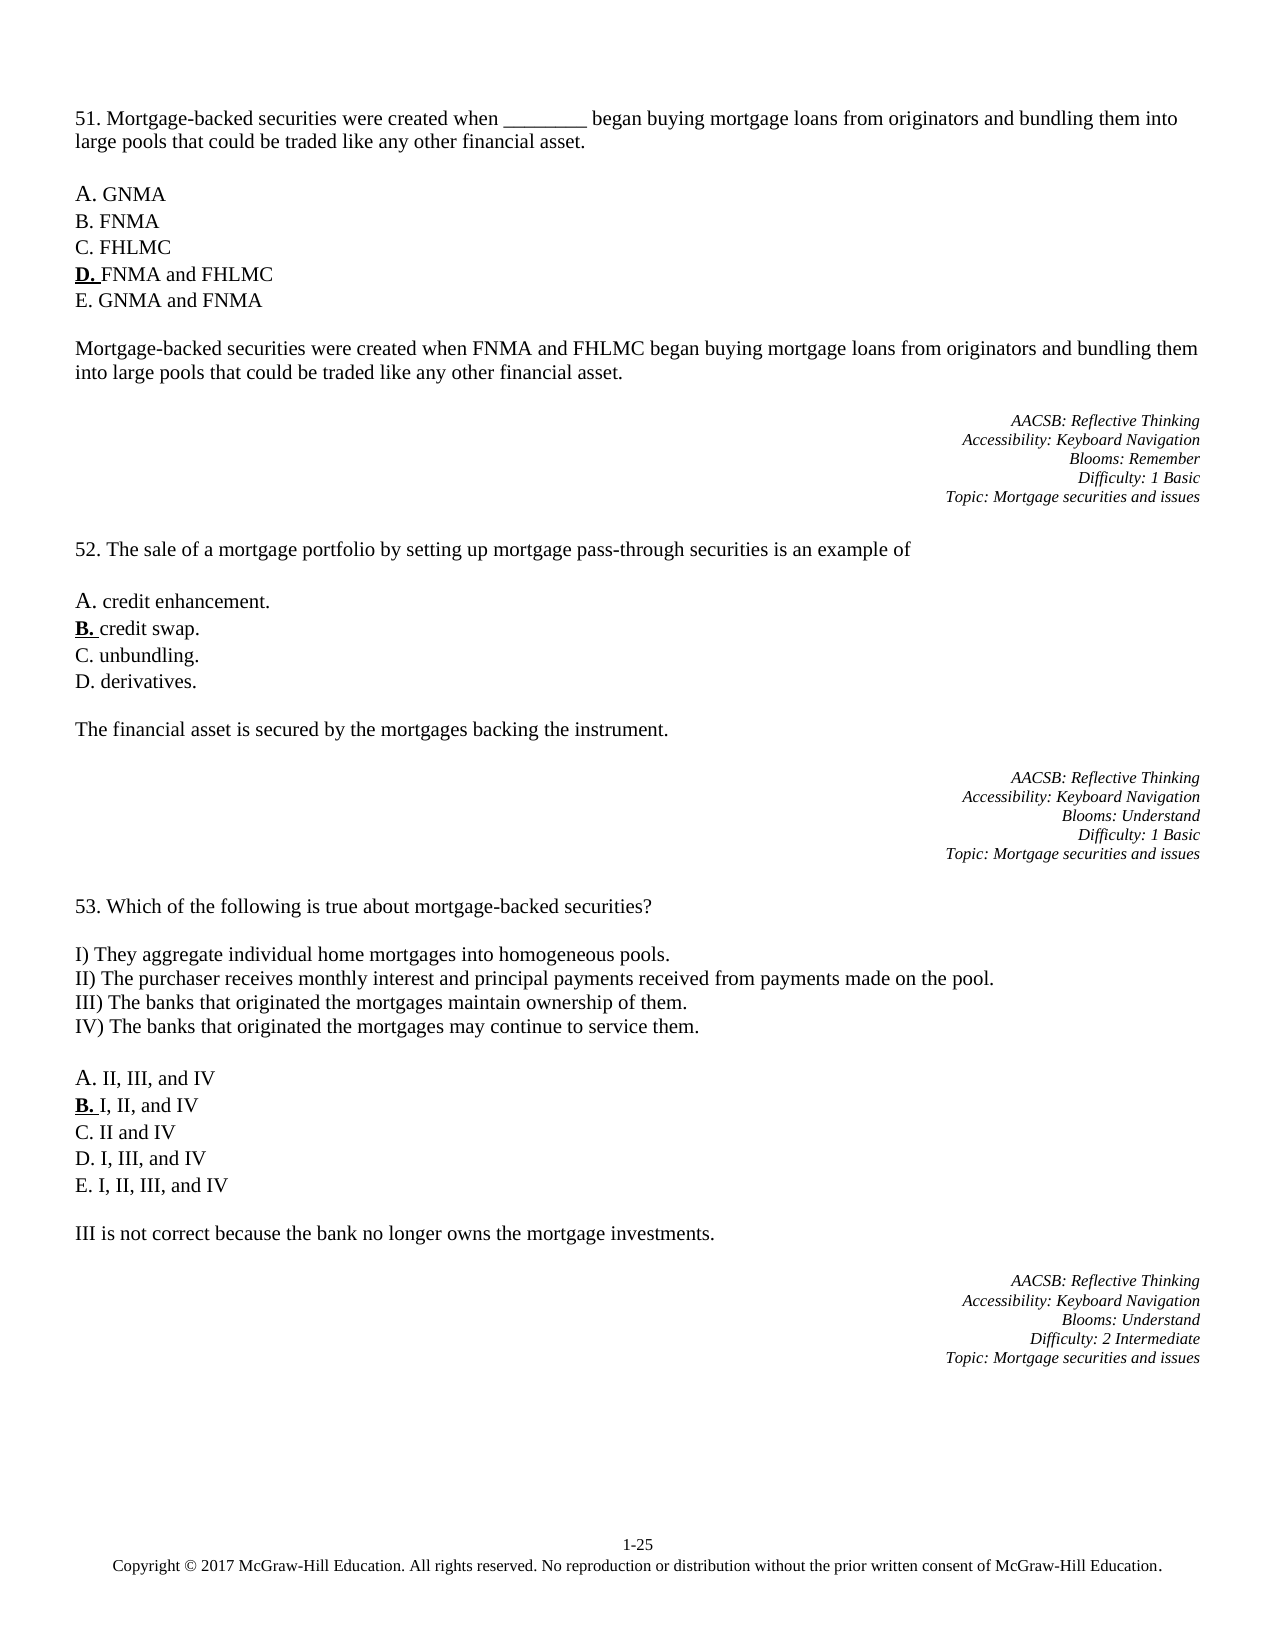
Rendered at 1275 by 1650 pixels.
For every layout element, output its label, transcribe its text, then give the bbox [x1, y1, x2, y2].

text D. I, III, and IV [75, 1146, 1200, 1170]
text 51. Mortgage-backed securities were created when ________ began buying mortgage loans from originators and bundling them into large pools that could be traded like any other financial asset. [75, 105, 1200, 153]
text C. II and IV [75, 1120, 1200, 1144]
text B. credit swap. [75, 616, 1200, 640]
text E. GNMA and FNMA [75, 288, 1200, 312]
text AACSB: Reflective Thinking Accessibility: Keyboard Navigation Blooms: Understand Difficulty: 1 Basic Topic: Mortgage securities and issues [75, 767, 1200, 891]
text C. FHLMC [75, 235, 1200, 259]
text B. FNMA [75, 209, 1200, 233]
text AACSB: Reflective Thinking Accessibility: Keyboard Navigation Blooms: Understand Difficulty: 2 Intermediate Topic: Mortgage securities and issues [75, 1271, 1200, 1395]
text D. derivatives. [75, 669, 1200, 693]
text C. unbundling. [75, 642, 1200, 667]
text 52. The sale of a mortgage portfolio by setting up mortgage pass-through securities is an example of [75, 537, 1200, 561]
text A. II, III, and IV [75, 1064, 1200, 1091]
text D. FNMA and FHLMC [75, 262, 1200, 286]
text A. GNMA [75, 180, 1200, 206]
text The financial asset is secured by the mortgages backing the instrument. [75, 717, 1200, 741]
text B. I, II, and IV [75, 1093, 1200, 1117]
text I) They aggregate individual home mortgages into homogeneous pools. II) The purchaser receives monthly interest and principal payments received from payments made on the pool. III) The banks that originated the mortgages maintain ownership of them. IV) The banks that originated the mortgages may continue to service them. [75, 942, 1200, 1038]
text A. credit enhancement. [75, 587, 1200, 614]
text III is not correct because the bank no longer owns the mortgage investments. [75, 1221, 1200, 1245]
text E. I, II, III, and IV [75, 1173, 1200, 1197]
text Mortgage-backed securities were created when FNMA and FHLMC began buying mortgage loans from originators and bundling them into large pools that could be traded like any other financial asset. [75, 336, 1200, 384]
text 53. Which of the following is true about mortgage-backed securities? [75, 894, 1200, 918]
text AACSB: Reflective Thinking Accessibility: Keyboard Navigation Blooms: Remember Difficulty: 1 Basic Topic: Mortgage securities and issues [75, 411, 1200, 534]
